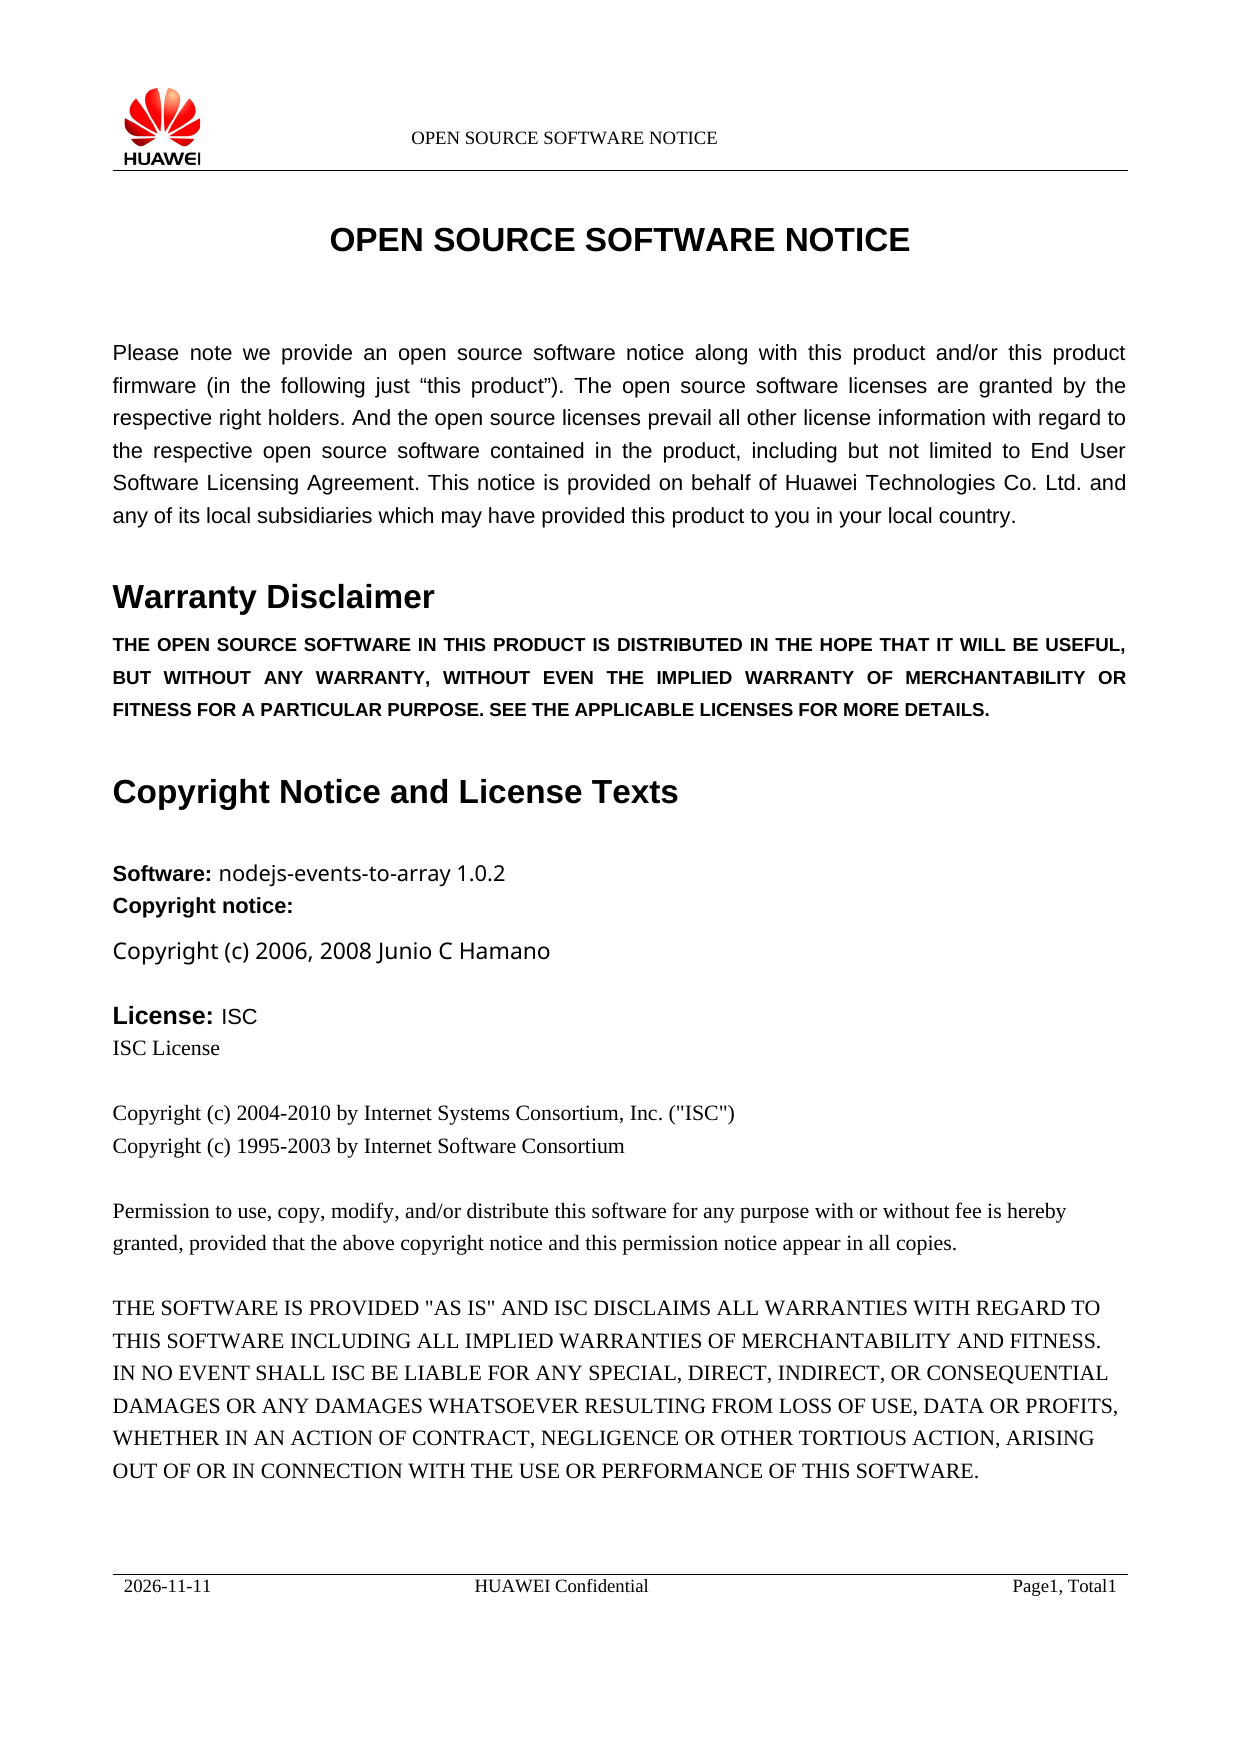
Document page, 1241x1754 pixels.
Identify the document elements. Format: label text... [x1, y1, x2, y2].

text License: ISC [112, 999, 1128, 1031]
text The open source software in this product is distributed in the hope that it will be useful, but WITHOUT ANY WARRANTY, without even the implied warranty of MERCHANTABILITY or FITNESS FOR A PARTICULAR PURPOSE. See the applicable licenses for more details. [112, 629, 1128, 726]
text Warranty Disclaimer [112, 564, 1128, 629]
text Copyright (c) 2006, 2008 Junio C Hamano [112, 934, 1128, 999]
text ISC License Copyright (c) 2004-2010 by Internet Systems Consortium, Inc. ("ISC") Copyright (c) 1995-2003 by Internet Software Consortium Permission to use, copy, modify, and/or distribute this software for any purpose with or without fee is hereby granted, provided that the above copyright notice and this permission notice appear in all copies. THE SOFTWARE IS PROVIDED "AS IS" AND ISC DISCLAIMS ALL WARRANTIES WITH REGARD TO THIS SOFTWARE INCLUDING ALL IMPLIED WARRANTIES OF MERCHANTABILITY AND FITNESS. IN NO EVENT SHALL ISC BE LIABLE FOR ANY SPECIAL, DIRECT, INDIRECT, OR CONSEQUENTIAL DAMAGES OR ANY DAMAGES WHATSOEVER RESULTING FROM LOSS OF USE, DATA OR PROFITS, WHETHER IN AN ACTION OF CONTRACT, NEGLIGENCE OR OTHER TORTIOUS ACTION, ARISING OUT OF OR IN CONNECTION WITH THE USE OR PERFORMANCE OF THIS SOFTWARE. [112, 1031, 1128, 1486]
picture [124, 88, 201, 165]
text Please note we provide an open source software notice along with this product and/or this product firmware (in the following just “this product”). The open source software licenses are granted by the respective right holders. And the open source licenses prevail all other license information with regard to the respective open source software contained in the product, including but not limited to End User Software Licensing Agreement. This notice is provided on behalf of Huawei Technologies Co. Ltd. and any of its local subsidiaries which may have provided this product to you in your local country. [112, 336, 1128, 531]
title Software: nodejs-events-to-array 1.0.2 [112, 856, 1128, 889]
text Copyright Notice and License Texts [112, 759, 1128, 824]
text OPEN SOURCE SOFTWARE NOTICE [112, 206, 1128, 271]
text Copyright notice: [112, 889, 1128, 921]
